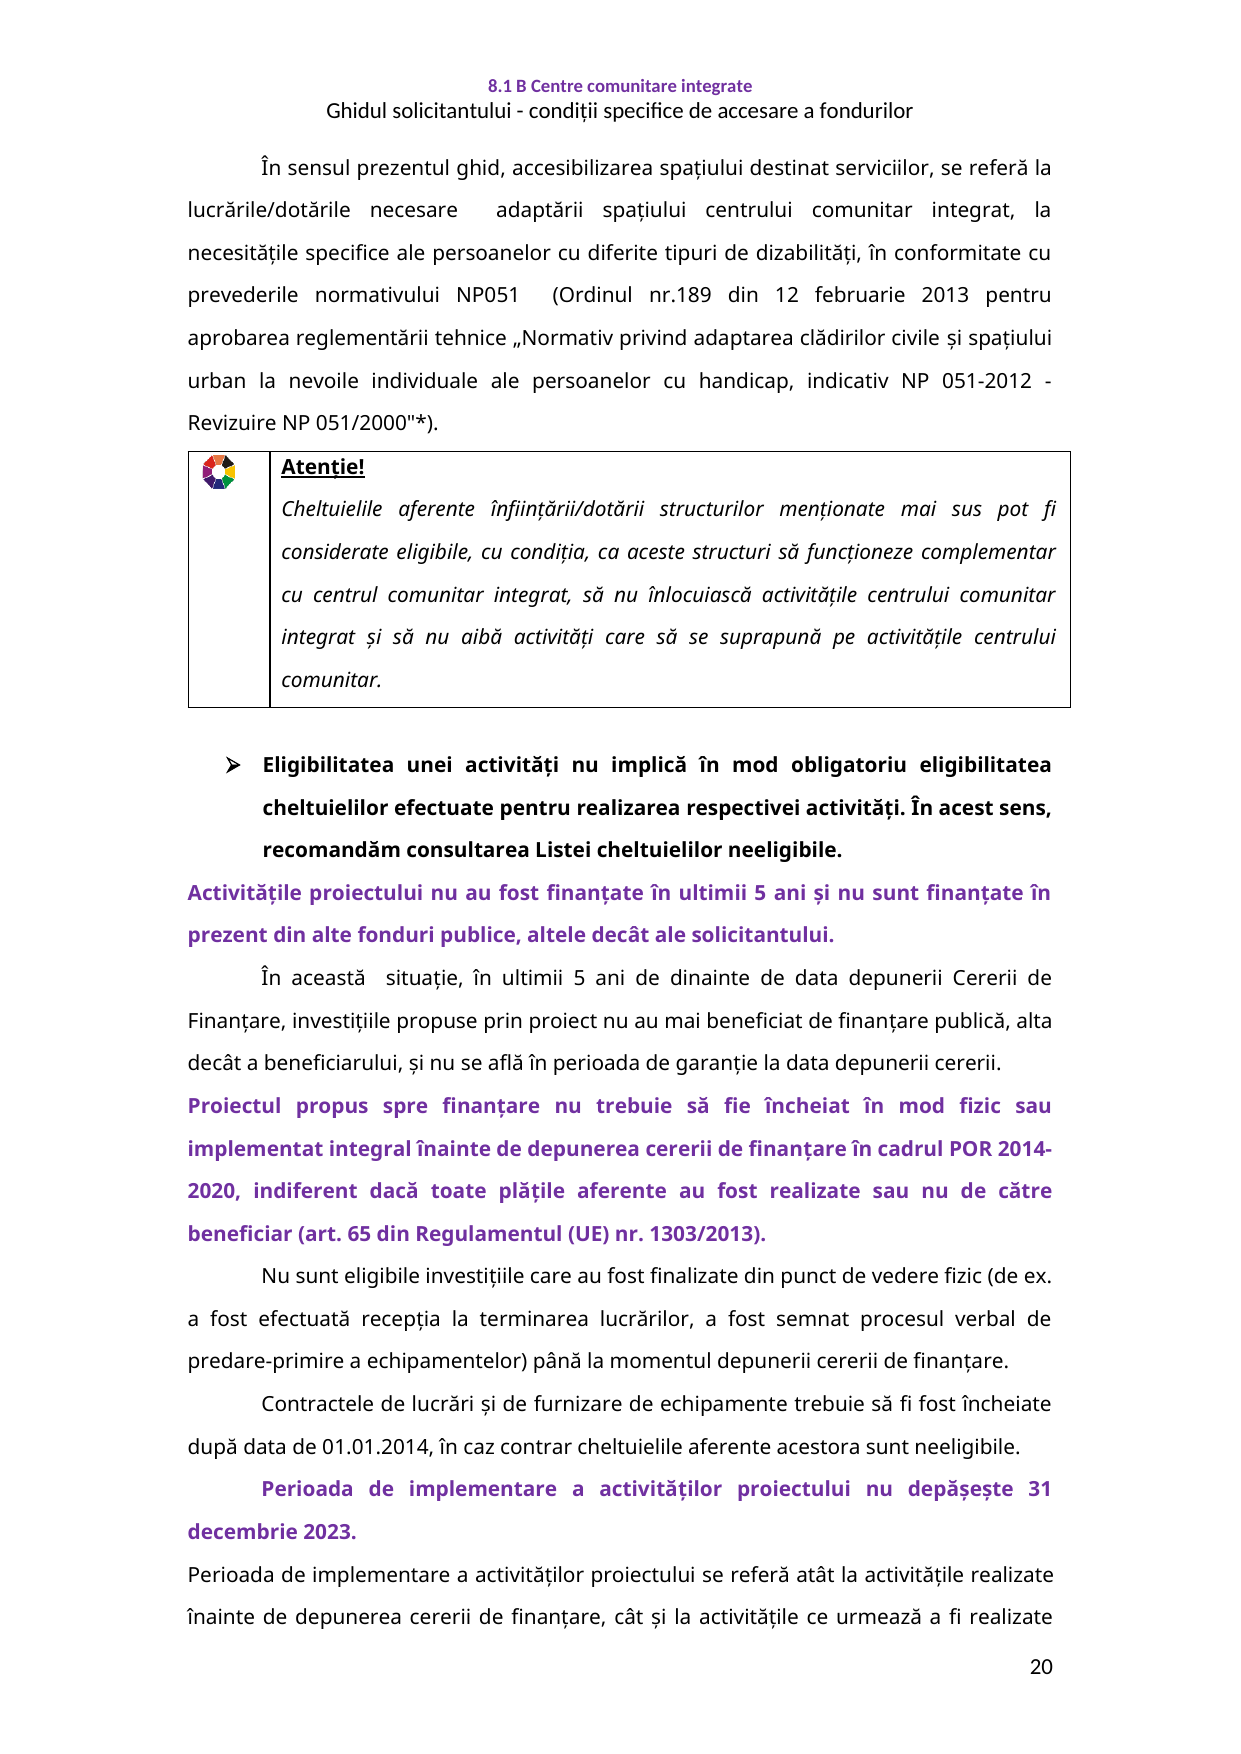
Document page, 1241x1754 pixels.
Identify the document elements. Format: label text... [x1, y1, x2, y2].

picture [199, 452, 240, 494]
text Nu sunt eligibile investiţiile care au fost finalizate din punct de vedere fizic (de ex. a fost efectuată recepţia la terminarea lucrărilor, a fost semnat procesul verbal de predare-primire a echipamentelor) până la momentul depunerii cererii de finanţare. [187, 1261, 1053, 1375]
table_header [189, 452, 269, 707]
text Proiectul propus spre finanţare nu trebuie să fie încheiat în mod fizic sau implementat integral înainte de depunerea cererii de finanțare în cadrul POR 2014-2020, indiferent dacă toate plățile aferente au fost realizate sau nu de către beneficiar (art. 65 din Regulamentul (UE) nr. 1303/2013). [187, 1091, 1053, 1247]
text În această situaţie, în ultimii 5 ani de dinainte de data depunerii Cererii de Finanţare, investițiile propuse prin proiect nu au mai beneficiat de finanţare publică, alta decât a beneficiarului, şi nu se află în perioada de garanţie la data depunerii cererii. [187, 963, 1053, 1077]
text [187, 1560, 1055, 1631]
text Contractele de lucrări și de furnizare de echipamente trebuie să fi fost încheiate după data de 01.01.2014, în caz contrar cheltuielile aferente acestora sunt neeligibile. [187, 1389, 1053, 1460]
text Perioada de implementare a activităților proiectului nu depășește 31 decembrie 2023. [187, 1474, 1053, 1546]
text Activităţile proiectului nu au fost finanţate în ultimii 5 ani şi nu sunt finanţate în prezent din alte fonduri publice, altele decât ale solicitantului. [187, 878, 1053, 949]
text În sensul prezentul ghid, accesibilizarea spațiului destinat serviciilor, se referă la lucrările/dotările necesare adaptării spațiului centrului comunitar integrat, la necesitățile specifice ale persoanelor cu diferite tipuri de dizabilități, în conformitate cu prevederile normativului NP051 (Ordinul nr.189 din 12 februarie 2013 pentru aprobarea reglementării tehnice „Normativ privind adaptarea clădirilor civile şi spaţiului urban la nevoile individuale ale persoanelor cu handicap, indicativ NP 051-2012 - Revizuire NP 051/2000"*). [187, 153, 1053, 437]
list Eligibilitatea unei activităţi nu implică în mod obligatoriu eligibilitatea cheltuielilor efectuate pentru realizarea respectivei activităţi. În acest sens, recomandăm consultarea Listei cheltuielilor neeligibile. [225, 750, 1053, 864]
table_header Atenţie! Cheltuielile aferente înfiinţării/dotării structurilor menţionate mai sus pot fi considerate eligibile, cu condiţia, ca aceste structuri să funcţioneze complementar cu centrul comunitar integrat, să nu înlocuiască activităţile centrului comunitar integrat şi să nu aibă activităţi care să se suprapună pe activităţile centrului comunitar. [271, 452, 1070, 707]
